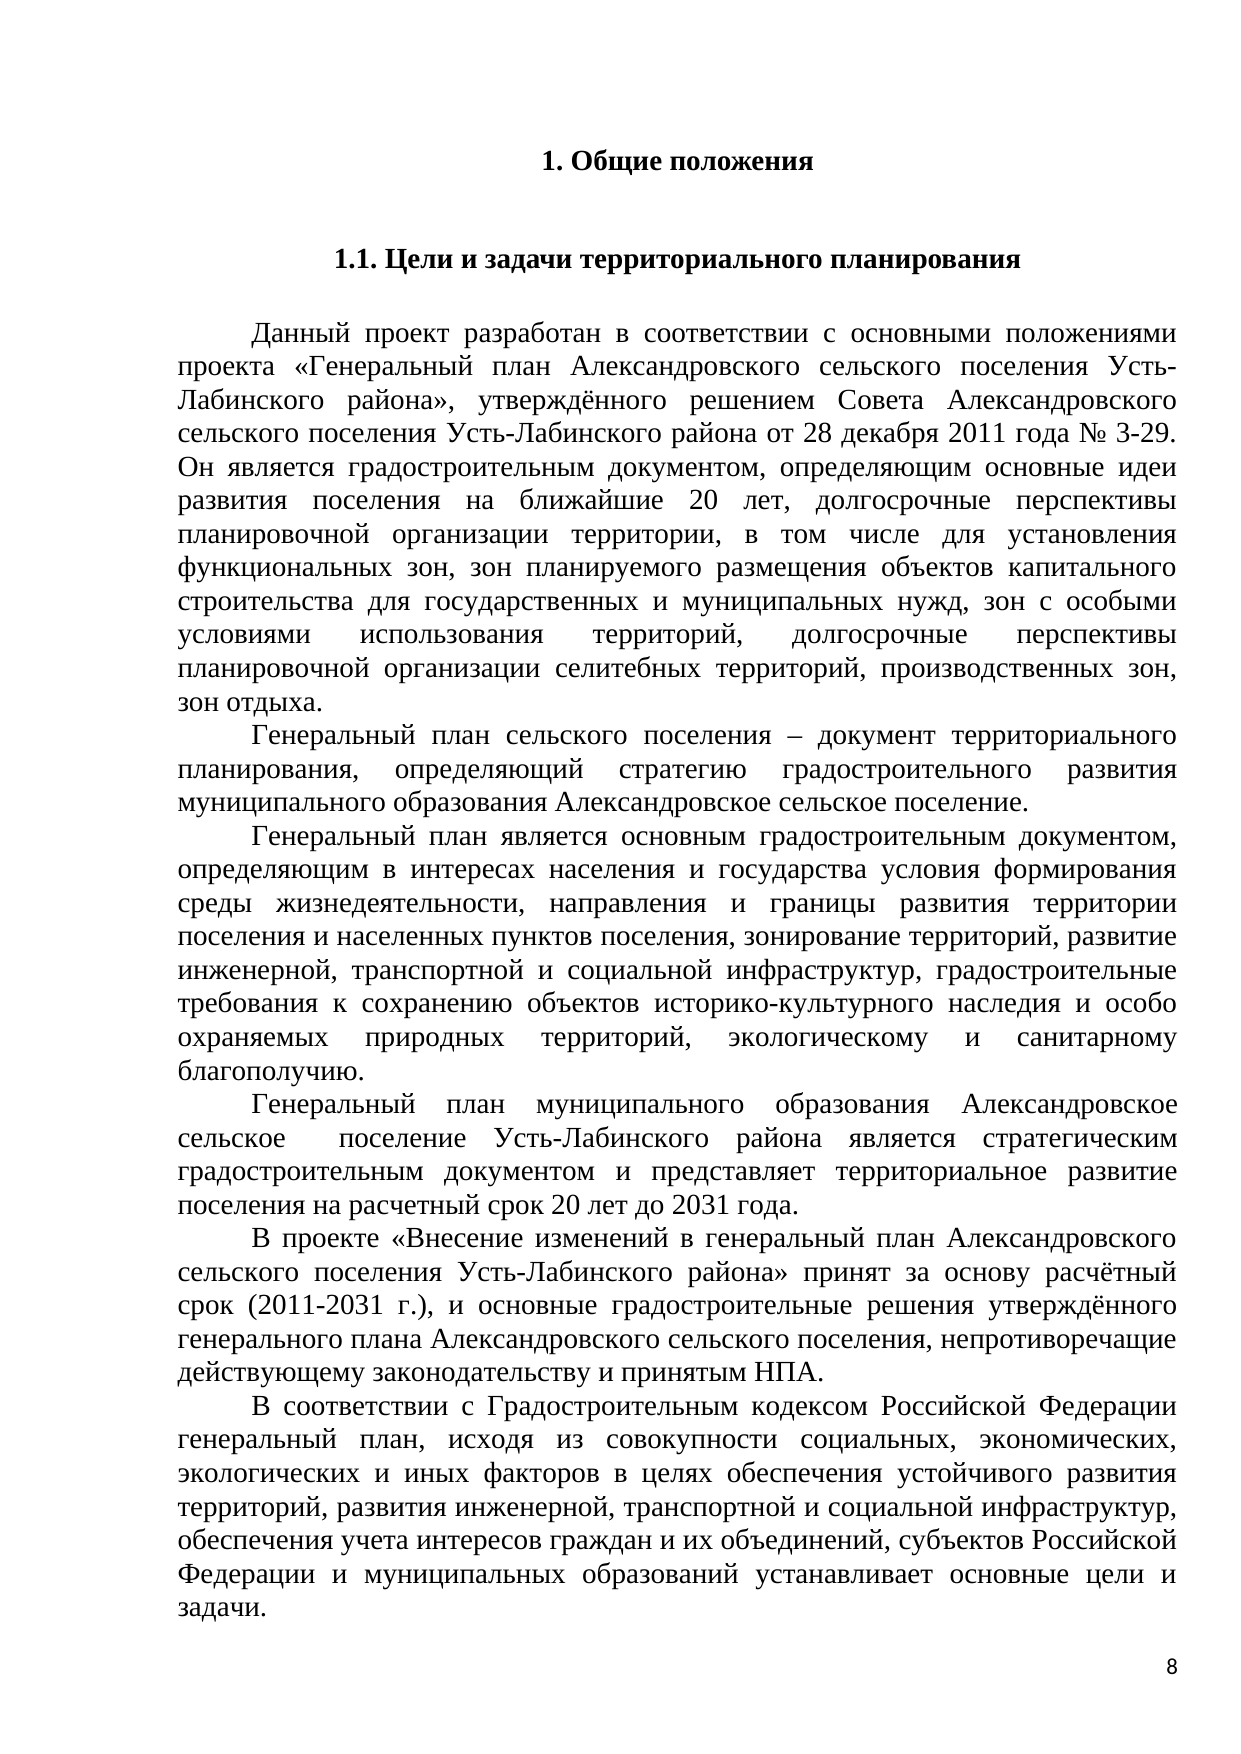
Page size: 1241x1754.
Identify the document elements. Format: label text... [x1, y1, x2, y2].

subtitle 1. Общие положения [177, 143, 1178, 177]
text Генеральный план сельского поселения – документ территориального планирования, определяющий стратегию градостроительного развития муниципального образования Александровское сельское поселение. [177, 717, 1178, 818]
text Генеральный план муниципального образования Александровское сельское поселение Усть-Лабинского района является стратегическим градостроительным документом и представляет территориальное развитие поселения на расчетный срок 20 лет до 2031 года. [177, 1086, 1178, 1220]
text Генеральный план является основным градостроительным документом, определяющим в интересах населения и государства условия формирования среды жизнедеятельности, направления и границы развития территории поселения и населенных пунктов поселения, зонирование территорий, развитие инженерной, транспортной и социальной инфраструктур, градостроительные требования к сохранению объектов историко-культурного наследия и особо охраняемых природных территорий, экологическому и санитарному благополучию. [177, 818, 1178, 1086]
text В соответствии с Градостроительным кодексом Российской Федерации генеральный план, исходя из совокупности социальных, экономических, экологических и иных факторов в целях обеспечения устойчивого развития территорий, развития инженерной, транспортной и социальной инфраструктур, обеспечения учета интересов граждан и их объединений, субъектов Российской Федерации и муниципальных образований устанавливает основные цели и задачи. [177, 1388, 1178, 1623]
text Данный проект разработан в соответствии с основными положениями проекта «Генеральный план Александровского сельского поселения Усть-Лабинского района», утверждённого решением Совета Александровского сельского поселения Усть-Лабинского района от 28 декабря 2011 года № 3-29. Он является градостроительным документом, определяющим основные идеи развития поселения на ближайшие 20 лет, долгосрочные перспективы планировочной организации территории, в том числе для установления функциональных зон, зон планируемого размещения объектов капитального строительства для государственных и муниципальных нужд, зон с особыми условиями использования территорий, долгосрочные перспективы планировочной организации селитебных территорий, производственных зон, зон отдыха. [177, 315, 1178, 717]
subtitle 1.1. Цели и задачи территориального планирования [177, 241, 1178, 275]
text В проекте «Внесение изменений в генеральный план Александровского сельского поселения Усть-Лабинского района» принят за основу расчётный срок (2011-2031 г.), и основные градостроительные решения утверждённого генерального плана Александровского сельского поселения, непротиворечащие действующему законодательству и принятым НПА. [177, 1220, 1178, 1388]
